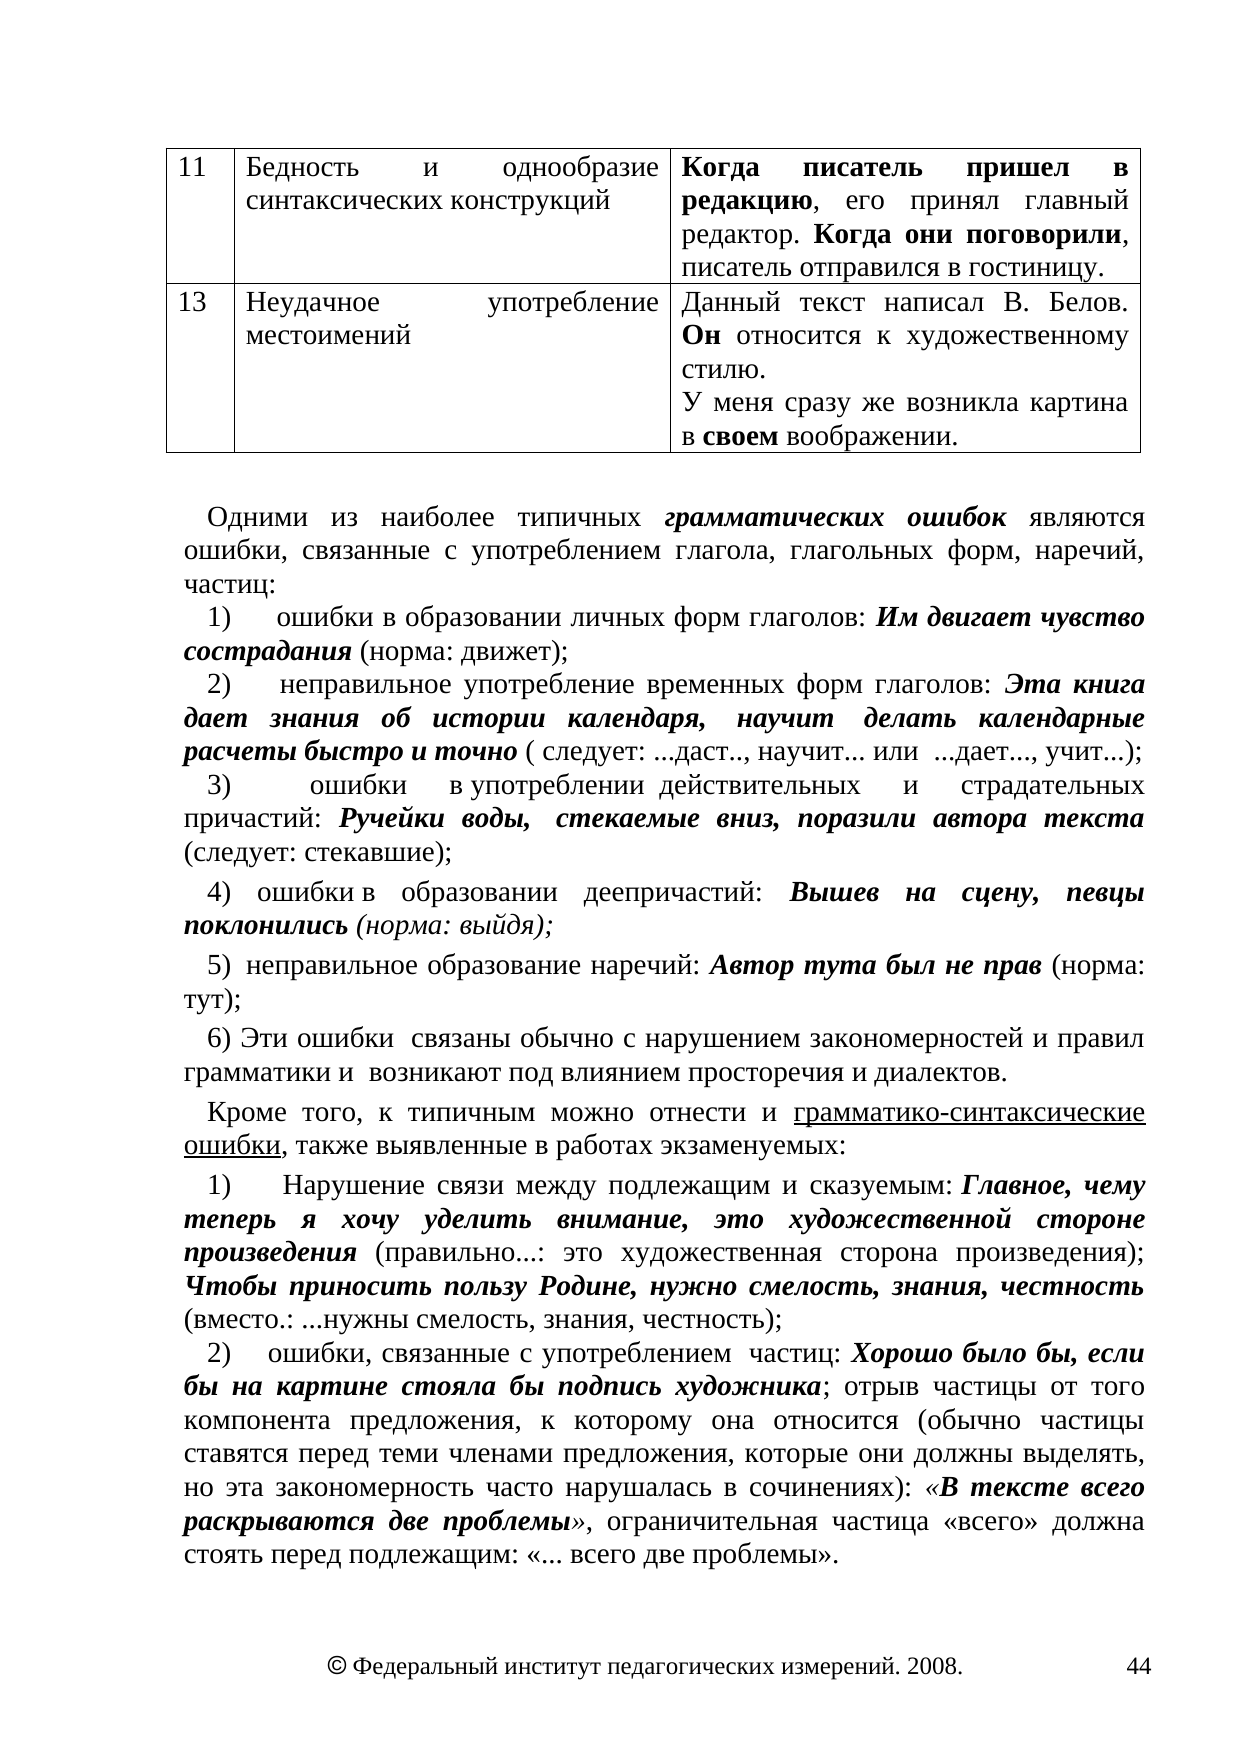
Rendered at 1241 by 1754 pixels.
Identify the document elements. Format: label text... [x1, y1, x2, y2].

table_cell Неудачное употребление местоимений [235, 284, 670, 452]
text 1) ошибки в образовании личных форм глаголов: Им двигает чувство сострадания (норма: движет); [183, 599, 1145, 666]
text Одними из наиболее типичных грамматических ошибок являются ошибки, связанные с употреблением глагола, глагольных форм, наречий, частиц: [183, 499, 1145, 599]
table_cell Данный текст написал В. Белов. Он относится к художественному стилю. У меня сразу же возникла картина в своем воображении. [671, 284, 1140, 452]
table_cell Бедность и однообразие синтаксических конструкций [235, 149, 670, 283]
text 1) Нарушение связи между подлежащим и сказуемым: Главное, чему теперь я хочу уделить внимание, это художественной стороне произведения (правильно...: это художественная сторона произведения); Чтобы приносить пользу Родине, нужно смелость, знания, честность (вместо.: ...нужны смелость, знания, честность); [183, 1167, 1145, 1335]
table_cell 13 [167, 284, 234, 452]
text 5) неправильное образование наречий: Автор тута был не прав (норма: тут); [183, 947, 1145, 1014]
text 6) Эти ошибки связаны обычно с нарушением закономерностей и правил грамматики и возникают под влиянием просторечия и диалектов. [183, 1021, 1145, 1088]
text 2) ошибки, связанные с употреблением частиц: Хорошо было бы, если бы на картине стояла бы подпись художника; отрыв частицы от того компонента предложения, к которому она относится (обычно частицы ставятся перед теми членами предложения, которые они должны выделять, но эта закономерность часто нарушалась в сочинениях): «В тексте всего раскрываются две проблемы», ограничительная частица «всего» должна стоять перед подлежащим: «... всего две проблемы». [183, 1335, 1145, 1570]
table_cell Когда писатель пришел в редакцию, его принял главный редактор. Когда они поговорили, писатель отправился в гостиницу. [671, 149, 1140, 283]
text 2) неправильное употребление временных форм глаголов: Эта книга дает знания об истории календаря, научит делать календарные расчеты быстро и точно ( следует: ...даст.., научит... или ...дает..., учит...); [183, 666, 1145, 767]
text Кроме того, к типичным можно отнести и грамматико-синтаксические ошибки, также выявленные в работах экзаменуемых: [183, 1094, 1145, 1161]
text 3) ошибки в употреблении действительных и страдательных причастий: Ручейки воды, стекаемые вниз, поразили автора текста (следует: стекавшие); [183, 767, 1145, 868]
text 4) ошибки в образовании деепричастий: Вышев на сцену, певцы поклонились (норма: выйдя); [183, 874, 1145, 941]
table_cell 11 [167, 149, 234, 283]
